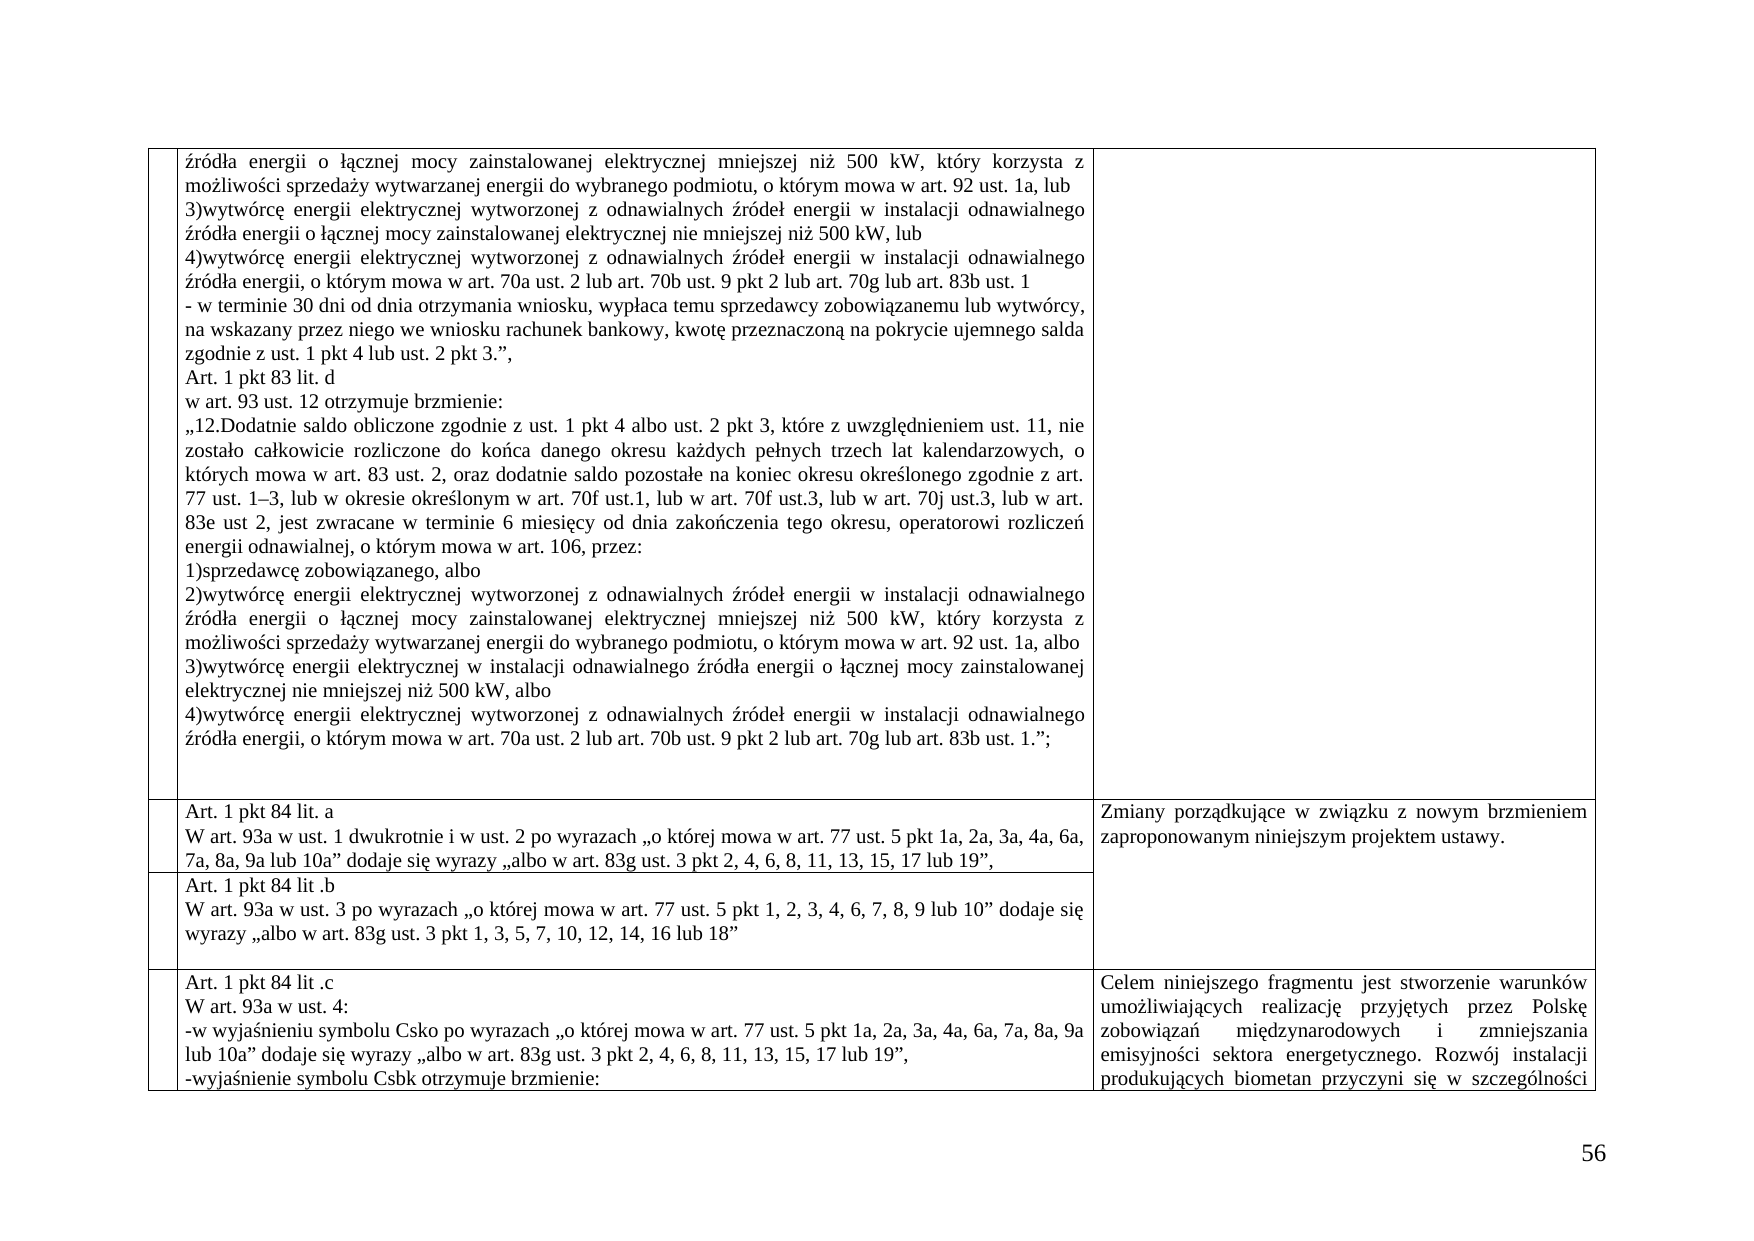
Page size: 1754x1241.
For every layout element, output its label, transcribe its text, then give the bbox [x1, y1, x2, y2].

table_cell Zmiany porządkujące w związku z nowym brzmieniem zaproponowanym niniejszym projektem ustawy. [1094, 800, 1595, 969]
table_cell Art. 1 pkt 84 lit. a W art. 93a w ust. 1 dwukrotnie i w ust. 2 po wyrazach „o której mowa w art. 77 ust. 5 pkt 1a, 2a, 3a, 4a, 6a, 7a, 8a, 9a lub 10a” dodaje się wyrazy „albo w art. 83g ust. 3 pkt 2, 4, 6, 8, 11, 13, 15, 17 lub 19”, [178, 800, 1093, 872]
table_cell [149, 970, 177, 1090]
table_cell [178, 970, 1093, 1090]
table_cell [178, 149, 1093, 798]
table_cell Art. 1 pkt 84 lit .b W art. 93a w ust. 3 po wyrazach „o której mowa w art. 77 ust. 5 pkt 1, 2, 3, 4, 6, 7, 8, 9 lub 10” dodaje się wyrazy „albo w art. 83g ust. 3 pkt 1, 3, 5, 7, 10, 12, 14, 16 lub 18” [178, 873, 1093, 969]
table_cell [149, 873, 177, 969]
table_cell [149, 149, 177, 798]
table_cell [1094, 970, 1595, 1090]
table_cell [149, 800, 177, 872]
